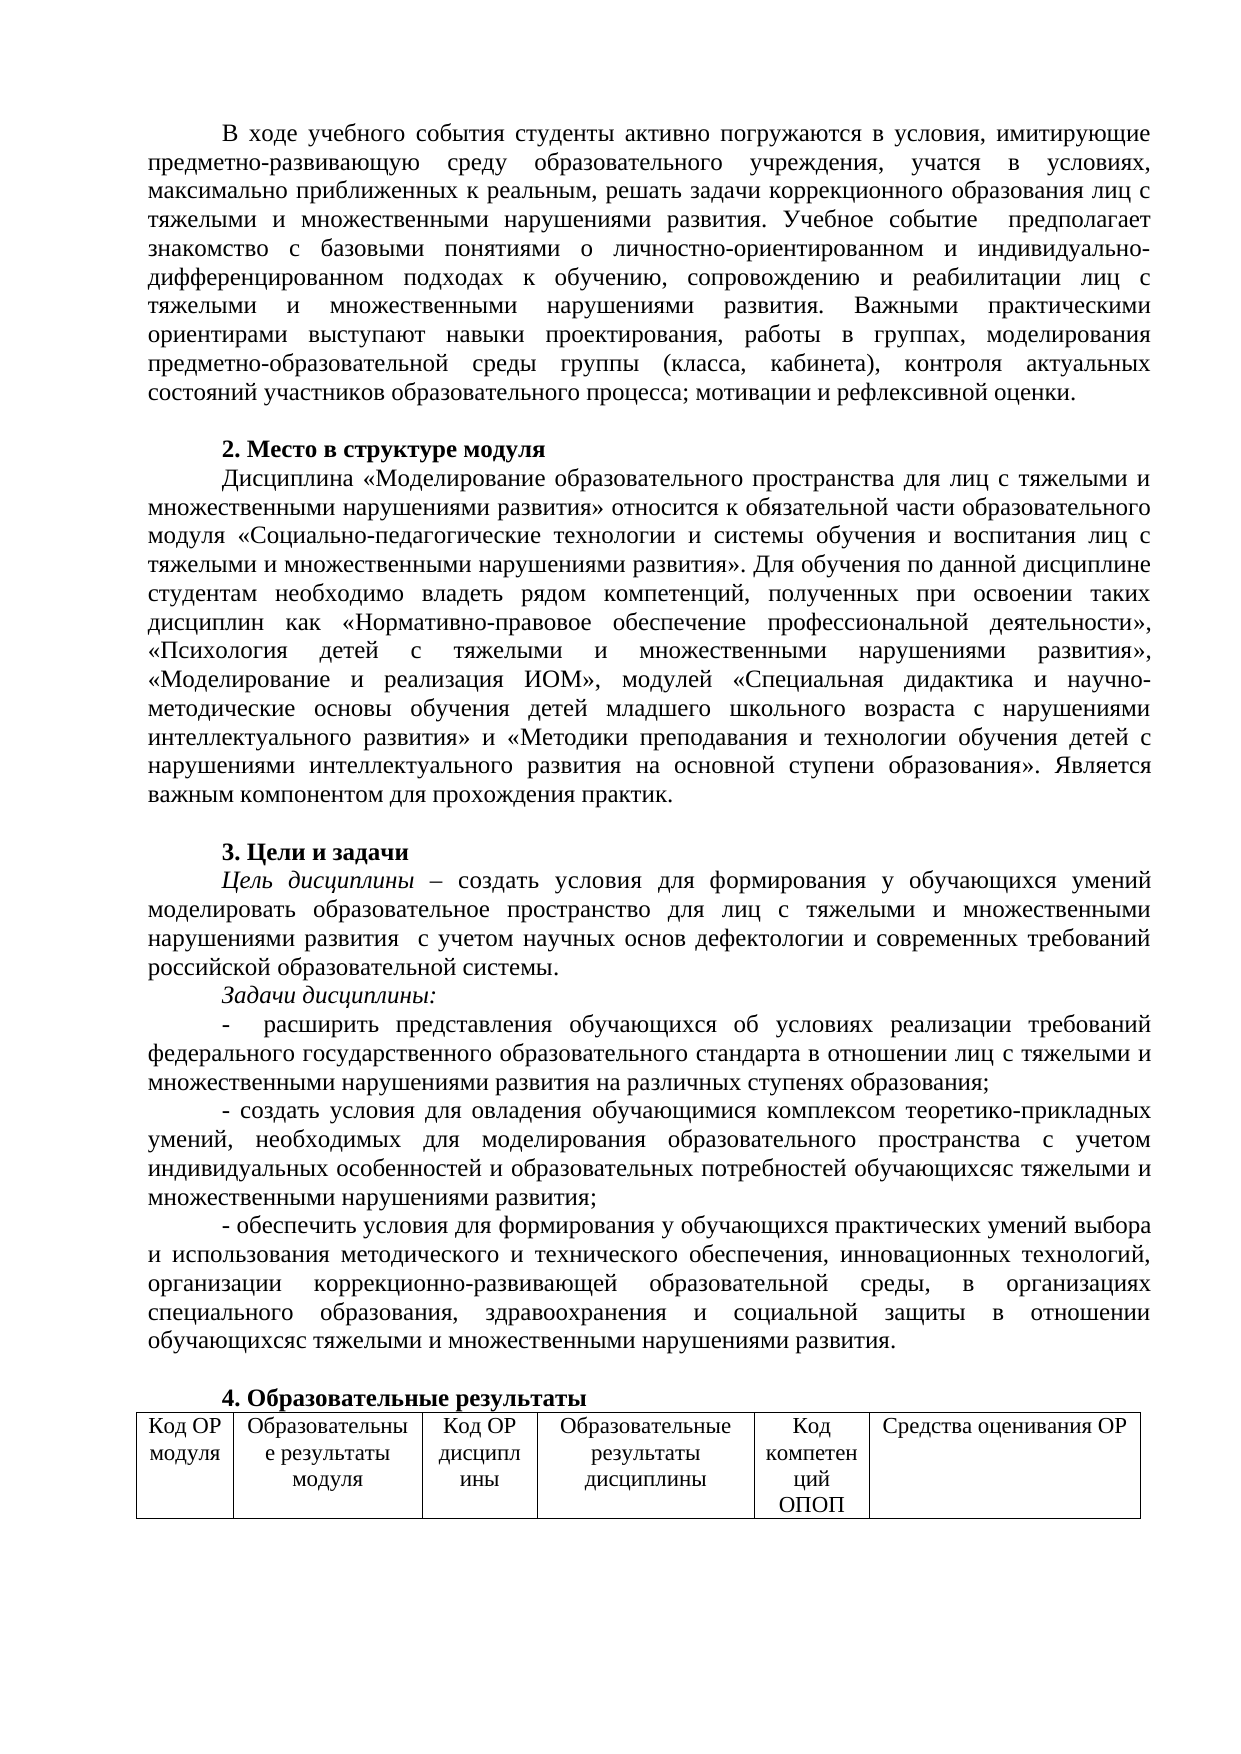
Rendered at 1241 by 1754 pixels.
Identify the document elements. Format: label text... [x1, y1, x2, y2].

text - расширить представления обучающихся об условиях реализации требований федерального государственного образовательного стандарта в отношении лиц с тяжелыми и множественными нарушениями развития на различных ступенях образования; [148, 1009, 1152, 1096]
table_header Код ОР дисциплины [423, 1413, 537, 1518]
text 4. Образовательные результаты [148, 1383, 1152, 1412]
text Дисциплина «Моделирование образовательного пространства для лиц с тяжелыми и множественными нарушениями развития» относится к обязательной части образовательного модуля «Социально-педагогические технологии и системы обучения и воспитания лиц с тяжелыми и множественными нарушениями развития». Для обучения по данной дисциплине студентам необходимо владеть рядом компетенций, полученных при освоении таких дисциплин как «Нормативно-правовое обеспечение профессиональной деятельности», «Психология детей с тяжелыми и множественными нарушениями развития», «Моделирование и реализация ИОМ», модулей «Специальная дидактика и научно-методические основы обучения детей младшего школьного возраста с нарушениями интеллектуального развития» и «Методики преподавания и технологии обучения детей с нарушениями интеллектуального развития на основной ступени образования». Является важным компонентом для прохождения практик. [148, 463, 1152, 808]
text - обеспечить условия для формирования у обучающихся практических умений выбора и использования методического и технического обеспечения, инновационных технологий, организации коррекционно-развивающей образовательной среды, в организациях специального образования, здравоохранения и социальной защиты в отношении обучающихсяс тяжелыми и множественными нарушениями развития. [148, 1211, 1152, 1354]
text В ходе учебного события студенты активно погружаются в условия, имитирующие предметно-развивающую среду образовательного учреждения, учатся в условиях, максимально приближенных к реальным, решать задачи коррекционного образования лиц с тяжелыми и множественными нарушениями развития. Учебное событие предполагает знакомство с базовыми понятиями о личностно-ориентированном и индивидуально-дифференцированном подходах к обучению, сопровождению и реабилитации лиц с тяжелыми и множественными нарушениями развития. Важными практическими ориентирами выступают навыки проектирования, работы в группах, моделирования предметно-образовательной среды группы (класса, кабинета), контроля актуальных состояний участников образовательного процесса; мотивации и рефлексивной оценки. [148, 118, 1152, 406]
table_header Код компетенций ОПОП [755, 1413, 869, 1518]
table_header Образовательные результаты модуля [234, 1413, 422, 1518]
table_header Код ОР модуля [137, 1413, 233, 1518]
table_header Средства оценивания ОР [870, 1413, 1140, 1518]
text Задачи дисциплины: [148, 981, 1152, 1009]
text Цель дисциплины – создать условия для формирования у обучающихся умений моделировать образовательное пространство для лиц с тяжелыми и множественными нарушениями развития с учетом научных основ дефектологии и современных требований российской образовательной системы. [148, 866, 1152, 981]
text - создать условия для овладения обучающимися комплексом теоретико-прикладных умений, необходимых для моделирования образовательного пространства с учетом индивидуальных особенностей и образовательных потребностей обучающихсяс тяжелыми и множественными нарушениями развития; [148, 1096, 1152, 1211]
text 3. Цели и задачи [148, 837, 1152, 866]
table_header Образовательные результаты дисциплины [538, 1413, 754, 1518]
text 2. Место в структуре модуля [148, 434, 1152, 463]
